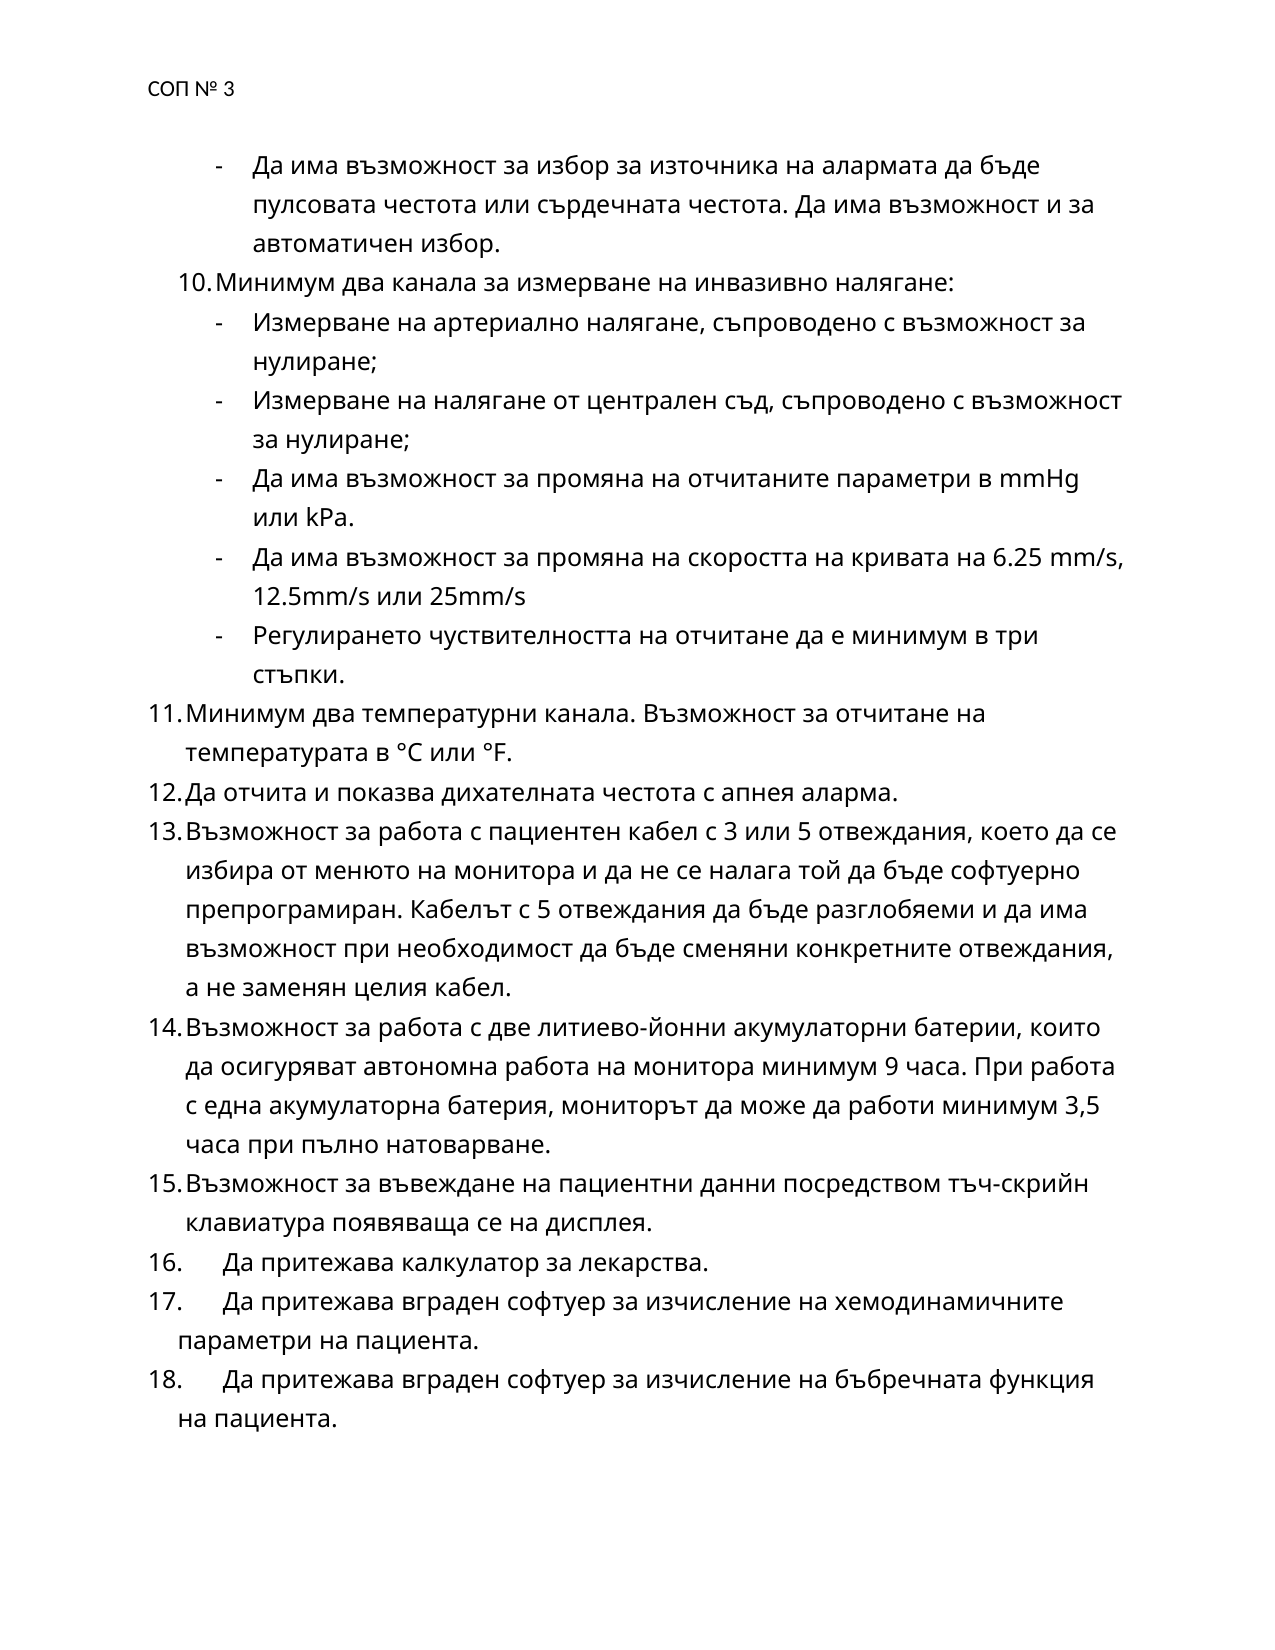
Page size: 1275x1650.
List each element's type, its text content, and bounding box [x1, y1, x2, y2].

list Измерване на артериално налягане, съпроводено с възможност за нулиране; [215, 304, 1127, 377]
list Възможност за работа с две литиево-йонни акумулаторни батерии, които да осигуряват автономна работа на монитора минимум 9 часа. При работа с една акумулаторна батерия, мониторът да може да работи минимум 3,5 часа при пълно натоварване. [148, 1009, 1127, 1161]
list Измерване на налягане от централен съд, съпроводено с възможност за нулиране; [215, 383, 1127, 456]
list Минимум два температурни канала. Възможност за отчитане на температурата в °C или °F. [148, 696, 1127, 769]
list Регулирането чуствителността на отчитане да е минимум в три стъпки. [215, 618, 1127, 691]
list Възможност за въвеждане на пациентни данни посредством тъч-скрийн клавиатура появяваща се на дисплея. [148, 1166, 1127, 1239]
list Да има възможност за избор за източника на алармата да бъде пулсовата честота или сърдечната честота. Да има възможност и за автоматичен избор. [215, 148, 1127, 260]
list Минимум два канала за измерване на инвазивно налягане: [177, 265, 1127, 299]
list Да притежава вграден софтуер за изчисление на бъбречната функция на пациента. [148, 1362, 1127, 1435]
list Да отчита и показва дихателната честота с апнея аларма. [148, 774, 1127, 808]
list Да има възможност за промяна на отчитаните параметри в mmHg или kPa. [215, 461, 1127, 534]
list Да има възможност за промяна на скоростта на кривата на 6.25 mm/s, 12.5mm/s или 25mm/s [215, 539, 1127, 612]
list Да притежава вграден софтуер за изчисление на хемодинамичните параметри на пациента. [148, 1283, 1127, 1357]
list Възможност за работа с пациентен кабел с 3 или 5 отвеждания, което да се избира от менюто на монитора и да не се налага той да бъде софтуерно препрограмиран. Кабелът с 5 отвеждания да бъде разглобяеми и да има възможност при необходимост да бъде сменяни конкретните отвеждания, а не заменян целия кабел. [148, 813, 1127, 1004]
list Да притежава калкулатор за лекарства. [148, 1244, 1127, 1278]
